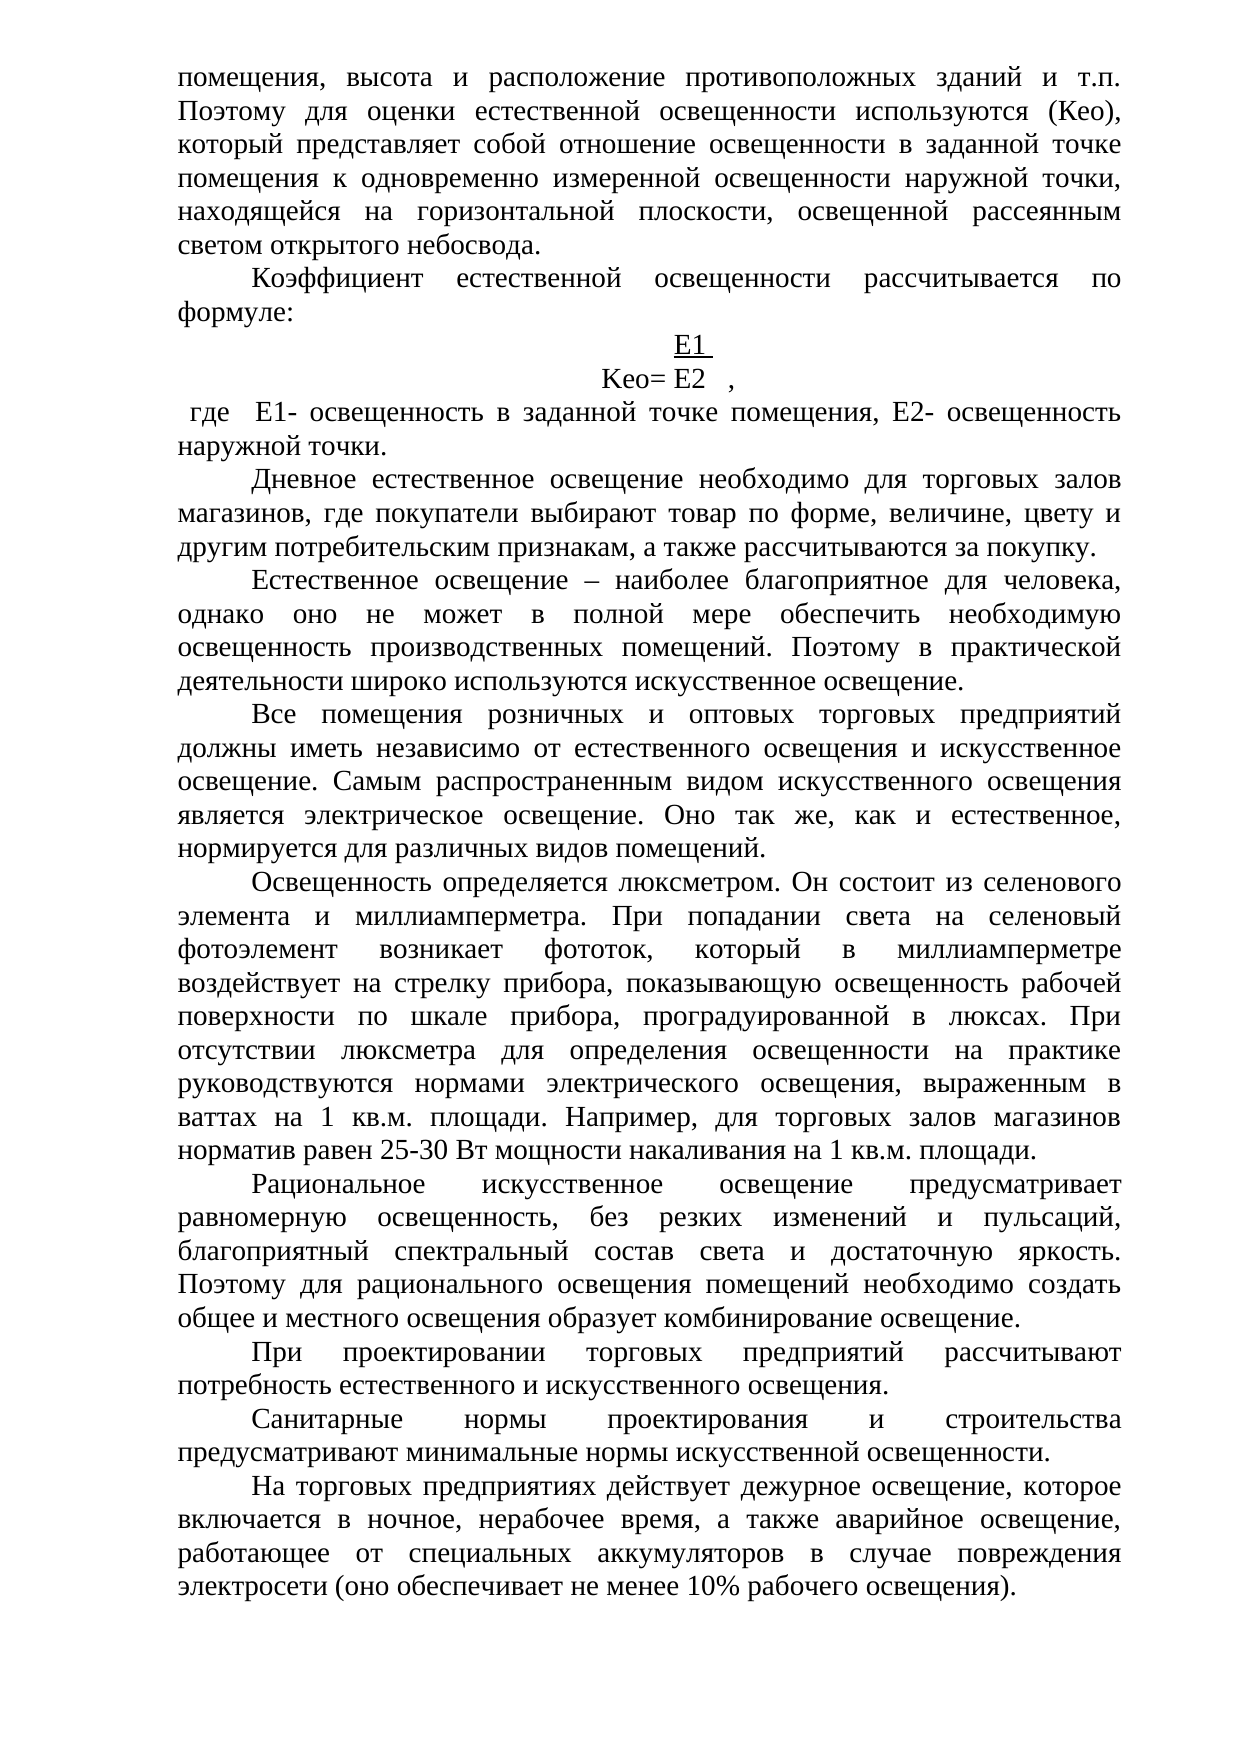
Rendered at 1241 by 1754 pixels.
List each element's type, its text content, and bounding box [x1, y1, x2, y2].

text Освещенность определяется люксметром. Он состоит из селенового элемента и миллиамперметра. При попадании света на селеновый фотоэлемент возникает фототок, который в миллиамперметре воздействует на стрелку прибора, показывающую освещенность рабочей поверхности по шкале прибора, проградуированной в люксах. При отсутствии люксметра для определения освещенности на практике руководствуются нормами электрического освещения, выраженным в ваттах на 1 кв.м. площади. Например, для торговых залов магазинов норматив равен 25-30 Вт мощности накаливания на 1 кв.м. площади. [177, 864, 1122, 1166]
text Keo= E2 , [177, 361, 1122, 394]
text где E1- освещенность в заданной точке помещения, Е2- освещенность наружной точки. [177, 394, 1122, 462]
text Рациональное искусственное освещение предусматривает равномерную освещенность, без резких изменений и пульсаций, благоприятный спектральный состав света и достаточную яркость. Поэтому для рационального освещения помещений необходимо создать общее и местного освещения образует комбинирование освещение. [177, 1166, 1122, 1334]
text На торговых предприятиях действует дежурное освещение, которое включается в ночное, нерабочее время, а также аварийное освещение, работающее от специальных аккумуляторов в случае повреждения электросети (оно обеспечивает не менее 10% рабочего освещения). [177, 1468, 1122, 1602]
text Естественное освещение – наиболее благоприятное для человека, однако оно не может в полной мере обеспечить необходимую освещенность производственных помещений. Поэтому в практической деятельности широко используются искусственное освещение. [177, 562, 1122, 696]
text E1 [177, 327, 1122, 361]
text помещения, высота и расположение противоположных зданий и т.п. Поэтому для оценки естественной освещенности используются (Кео), который представляет собой отношение освещенности в заданной точке помещения к одновременно измеренной освещенности наружной точки, находящейся на горизонтальной плоскости, освещенной рассеянным светом открытого небосвода. [177, 59, 1122, 260]
text При проектировании торговых предприятий рассчитывают потребность естественного и искусственного освещения. [177, 1334, 1122, 1401]
text Все помещения розничных и оптовых торговых предприятий должны иметь независимо от естественного освещения и искусственное освещение. Самым распространенным видом искусственного освещения является электрическое освещение. Оно так же, как и естественное, нормируется для различных видов помещений. [177, 696, 1122, 864]
text Коэффициент естественной освещенности рассчитывается по формуле: [177, 260, 1122, 327]
text Санитарные нормы проектирования и строительства предусматривают минимальные нормы искусственной освещенности. [177, 1401, 1122, 1468]
text Дневное естественное освещение необходимо для торговых залов магазинов, где покупатели выбирают товар по форме, величине, цвету и другим потребительским признакам, а также рассчитываются за покупку. [177, 462, 1122, 562]
